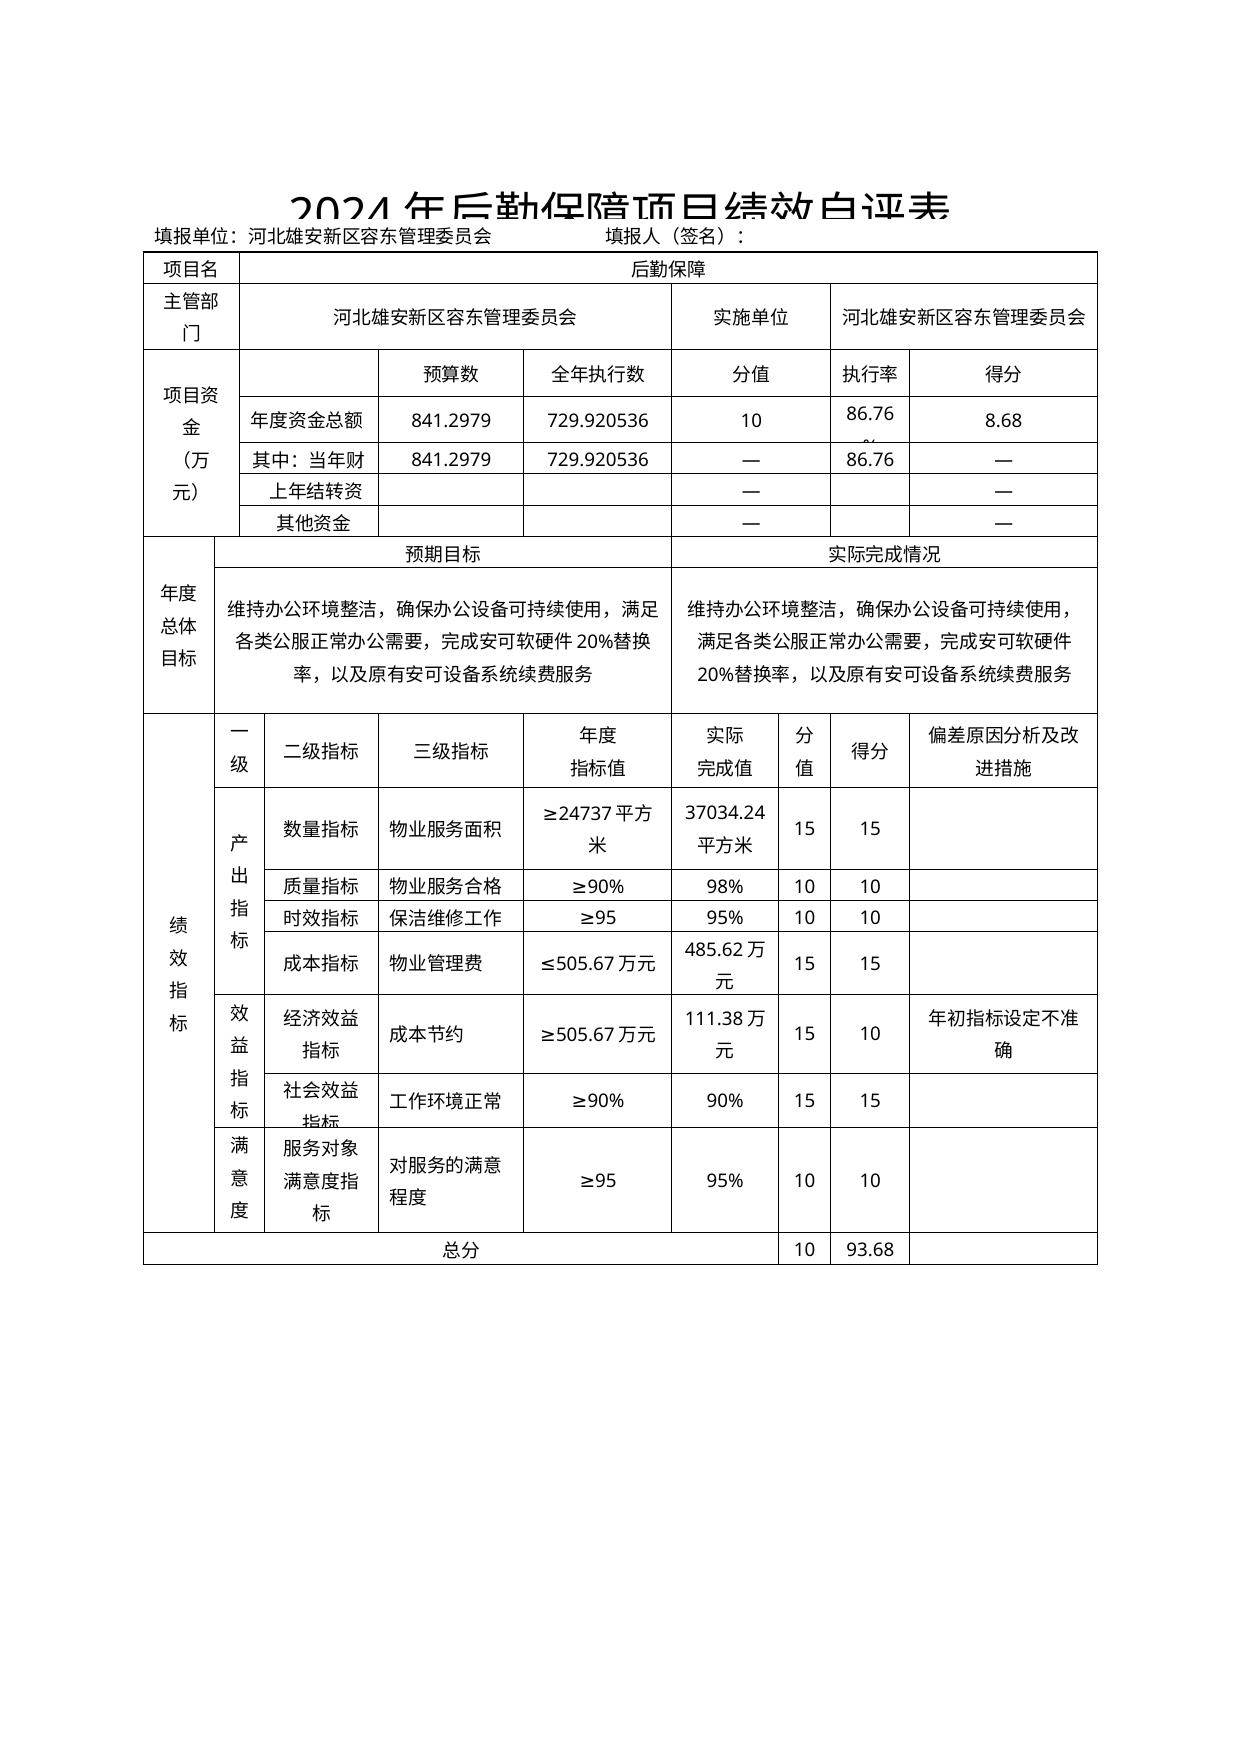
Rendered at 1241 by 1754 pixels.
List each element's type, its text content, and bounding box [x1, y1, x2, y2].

table_cell ≥90% [524, 1074, 671, 1127]
table_cell [831, 474, 909, 504]
table_cell 一级指标 [215, 714, 264, 787]
table_cell 15 [779, 1074, 830, 1127]
table_cell 物业服务面积 [379, 788, 523, 868]
table_cell 成本节约 [379, 995, 523, 1072]
table_cell 年度 指标值 [524, 714, 671, 787]
table_cell 90% [672, 1074, 778, 1127]
table_cell [910, 901, 1097, 931]
table_cell [910, 932, 1097, 993]
table_cell 其他资金 [240, 506, 378, 536]
table_cell 15 [779, 788, 830, 868]
table_cell ≥95 [524, 901, 671, 931]
table_cell 质量指标 [265, 870, 378, 900]
table_cell 8.68 [910, 397, 1097, 442]
table_cell [524, 506, 671, 536]
table_cell 二级指标 [265, 714, 378, 787]
table_cell 得分 [910, 350, 1097, 396]
table_cell 成本指标 [265, 932, 378, 993]
table_cell 实际完成情况 [672, 537, 1097, 567]
table_cell — [672, 443, 830, 473]
table_cell 分值 [779, 714, 830, 787]
table_cell 物业管理费 [379, 932, 523, 993]
table_cell 841.2979 [379, 397, 523, 442]
table_cell 分值 [672, 350, 830, 396]
table_cell [524, 474, 671, 504]
table_cell — [672, 506, 830, 536]
table_cell 维持办公环境整洁，确保办公设备可持续使用，满足各类公服正常办公需要，完成安可软硬件20%替换率，以及原有安可设备系统续费服务 [672, 568, 1097, 713]
table_cell 10 [831, 1128, 909, 1232]
table_cell 预期目标 [215, 537, 671, 567]
table_cell 效益指标 [215, 995, 264, 1127]
table_cell 主管部门 [144, 284, 239, 349]
table_cell 841.2979 [379, 443, 523, 473]
table_cell 年度资金总额 [240, 397, 378, 442]
table_cell 10 [831, 870, 909, 900]
table_cell 偏差原因分析及改进措施 [910, 714, 1097, 787]
table_cell 10 [672, 397, 830, 442]
table_cell 后勤保障 [240, 253, 1097, 283]
table_cell 15 [831, 788, 909, 868]
table_cell 填报单位：河北雄安新区容东管理委员会 填报人（签名）： [143, 219, 1097, 251]
table_cell 37034.24平方米 [672, 788, 778, 868]
table_cell 95% [672, 1128, 778, 1232]
table_cell 15 [831, 932, 909, 993]
table_cell 15 [779, 995, 830, 1072]
table_cell 95% [672, 901, 778, 931]
table_cell [910, 1233, 1097, 1263]
table_cell 10 [779, 1128, 830, 1232]
table_cell 其中：当年财政拨款 [240, 443, 378, 473]
table_cell [910, 870, 1097, 900]
table_cell 86.76% [831, 443, 909, 473]
table_cell 年初指标设定不准确 [910, 995, 1097, 1072]
table_cell 经济效益 指标 [265, 995, 378, 1072]
table_cell 服务对象满意度指标 [265, 1128, 378, 1232]
table_cell 维持办公环境整洁，确保办公设备可持续使用，满足各类公服正常办公需要，完成安可软硬件20%替换率，以及原有安可设备系统续费服务 [215, 568, 671, 713]
table_cell [910, 1128, 1097, 1232]
table_cell [910, 1074, 1097, 1127]
table_cell ≥505.67万元 [524, 995, 671, 1072]
table_cell 社会效益 指标 [265, 1074, 378, 1127]
table_cell [240, 350, 378, 396]
table_cell 三级指标 [379, 714, 523, 787]
table_cell 年度总体目标 [144, 537, 214, 713]
table_cell 物业服务合格率 [379, 870, 523, 900]
table_cell ≥24737平方米 [524, 788, 671, 868]
table_cell — [910, 443, 1097, 473]
table_cell 10 [831, 995, 909, 1072]
table_cell — [672, 474, 830, 504]
table_cell 项目资金 （万元） [144, 350, 239, 536]
table_cell [379, 474, 523, 504]
table_cell 10 [779, 901, 830, 931]
table_cell 保洁维修工作及时性 [379, 901, 523, 931]
table_cell 绩 效 指 标 [144, 714, 214, 1232]
table_cell 工作环境正常 [379, 1074, 523, 1127]
table_cell 项目名称 [144, 253, 239, 283]
table_cell 111.38万元 [672, 995, 778, 1072]
table_cell [379, 506, 523, 536]
table_cell 全年执行数 [524, 350, 671, 396]
table_cell 86.76% [831, 397, 909, 442]
table_cell 河北雄安新区容东管理委员会 [240, 284, 671, 349]
table_cell 15 [779, 932, 830, 993]
table_cell 时效指标 [265, 901, 378, 931]
table_cell 对服务的满意程度 [379, 1128, 523, 1232]
table_cell 执行率 [831, 350, 909, 396]
table_cell ≤505.67万元 [524, 932, 671, 993]
table_cell 实施单位 [672, 284, 830, 349]
table_header 2024年后勤保障项目绩效自评表 [143, 162, 1097, 219]
table_cell 485.62万元 [672, 932, 778, 993]
table_cell 10 [779, 870, 830, 900]
table_cell 数量指标 [265, 788, 378, 868]
table_cell 满意度 指标 [215, 1128, 264, 1232]
table_cell — [910, 506, 1097, 536]
table_cell 实际 完成值 [672, 714, 778, 787]
table_cell [910, 788, 1097, 868]
table_cell 100 [779, 1233, 830, 1263]
table_cell ≥90% [524, 870, 671, 900]
table_cell 得分 [831, 714, 909, 787]
table_cell 10 [831, 901, 909, 931]
table_cell 98% [672, 870, 778, 900]
table_cell 总分 [144, 1233, 778, 1263]
table_cell 93.68 [831, 1233, 909, 1263]
table_cell 729.920536 [524, 443, 671, 473]
table_cell 15 [831, 1074, 909, 1127]
table_cell ≥95 [524, 1128, 671, 1232]
table_cell — [910, 474, 1097, 504]
table_cell 729.920536 [524, 397, 671, 442]
table_cell 河北雄安新区容东管理委员会 [831, 284, 1097, 349]
table_cell 预算数 [379, 350, 523, 396]
table_cell [831, 506, 909, 536]
table_cell 产出指标 [215, 788, 264, 993]
table_cell 上年结转资金 [240, 474, 378, 504]
